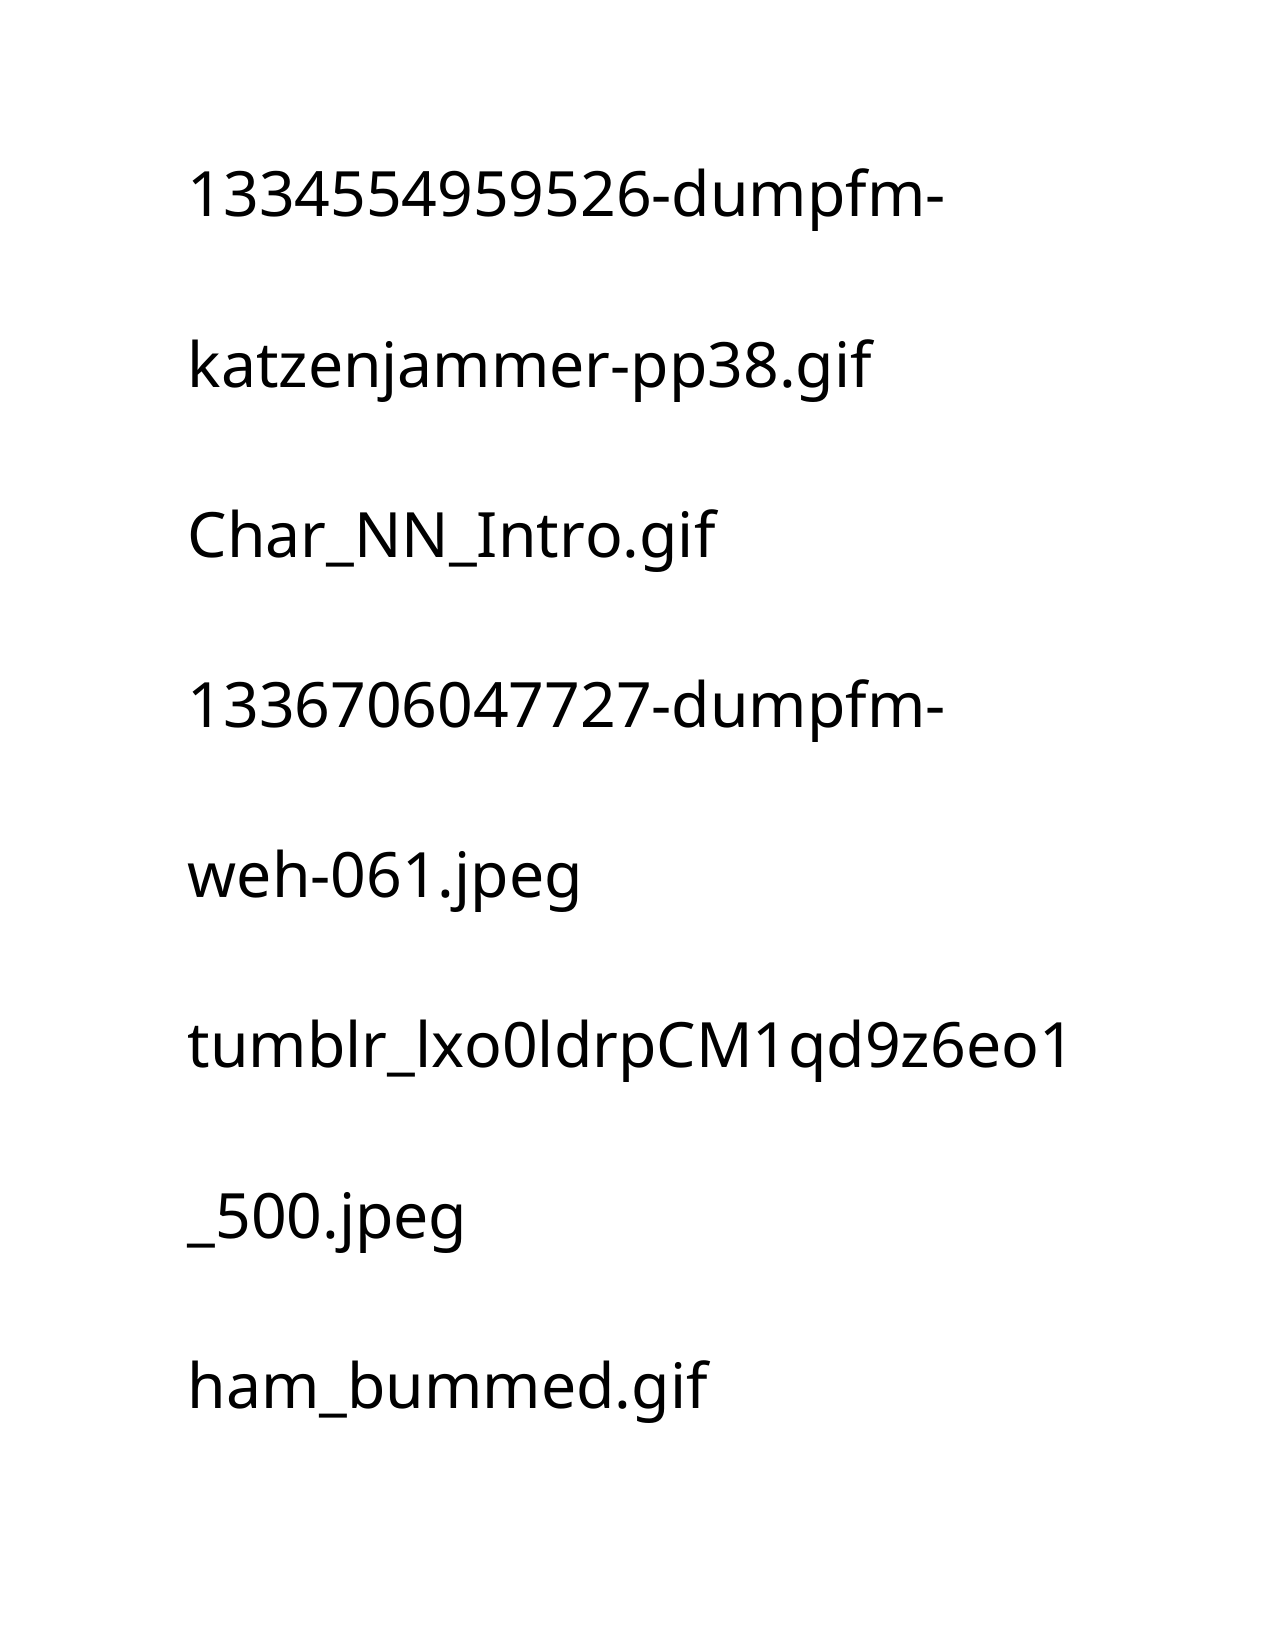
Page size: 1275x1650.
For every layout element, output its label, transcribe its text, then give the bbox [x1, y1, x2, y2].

text 1336706047727-dumpfm-weh-061.jpeg [187, 661, 1087, 916]
text tumblr_lxo0ldrpCM1qd9z6eo1_500.jpeg [187, 1001, 1087, 1256]
text 1334554959526-dumpfm-katzenjammer-pp38.gif [187, 150, 1087, 405]
text Char_NN_Intro.gif [187, 490, 1087, 576]
text ham_bummed.gif [187, 1341, 1087, 1427]
